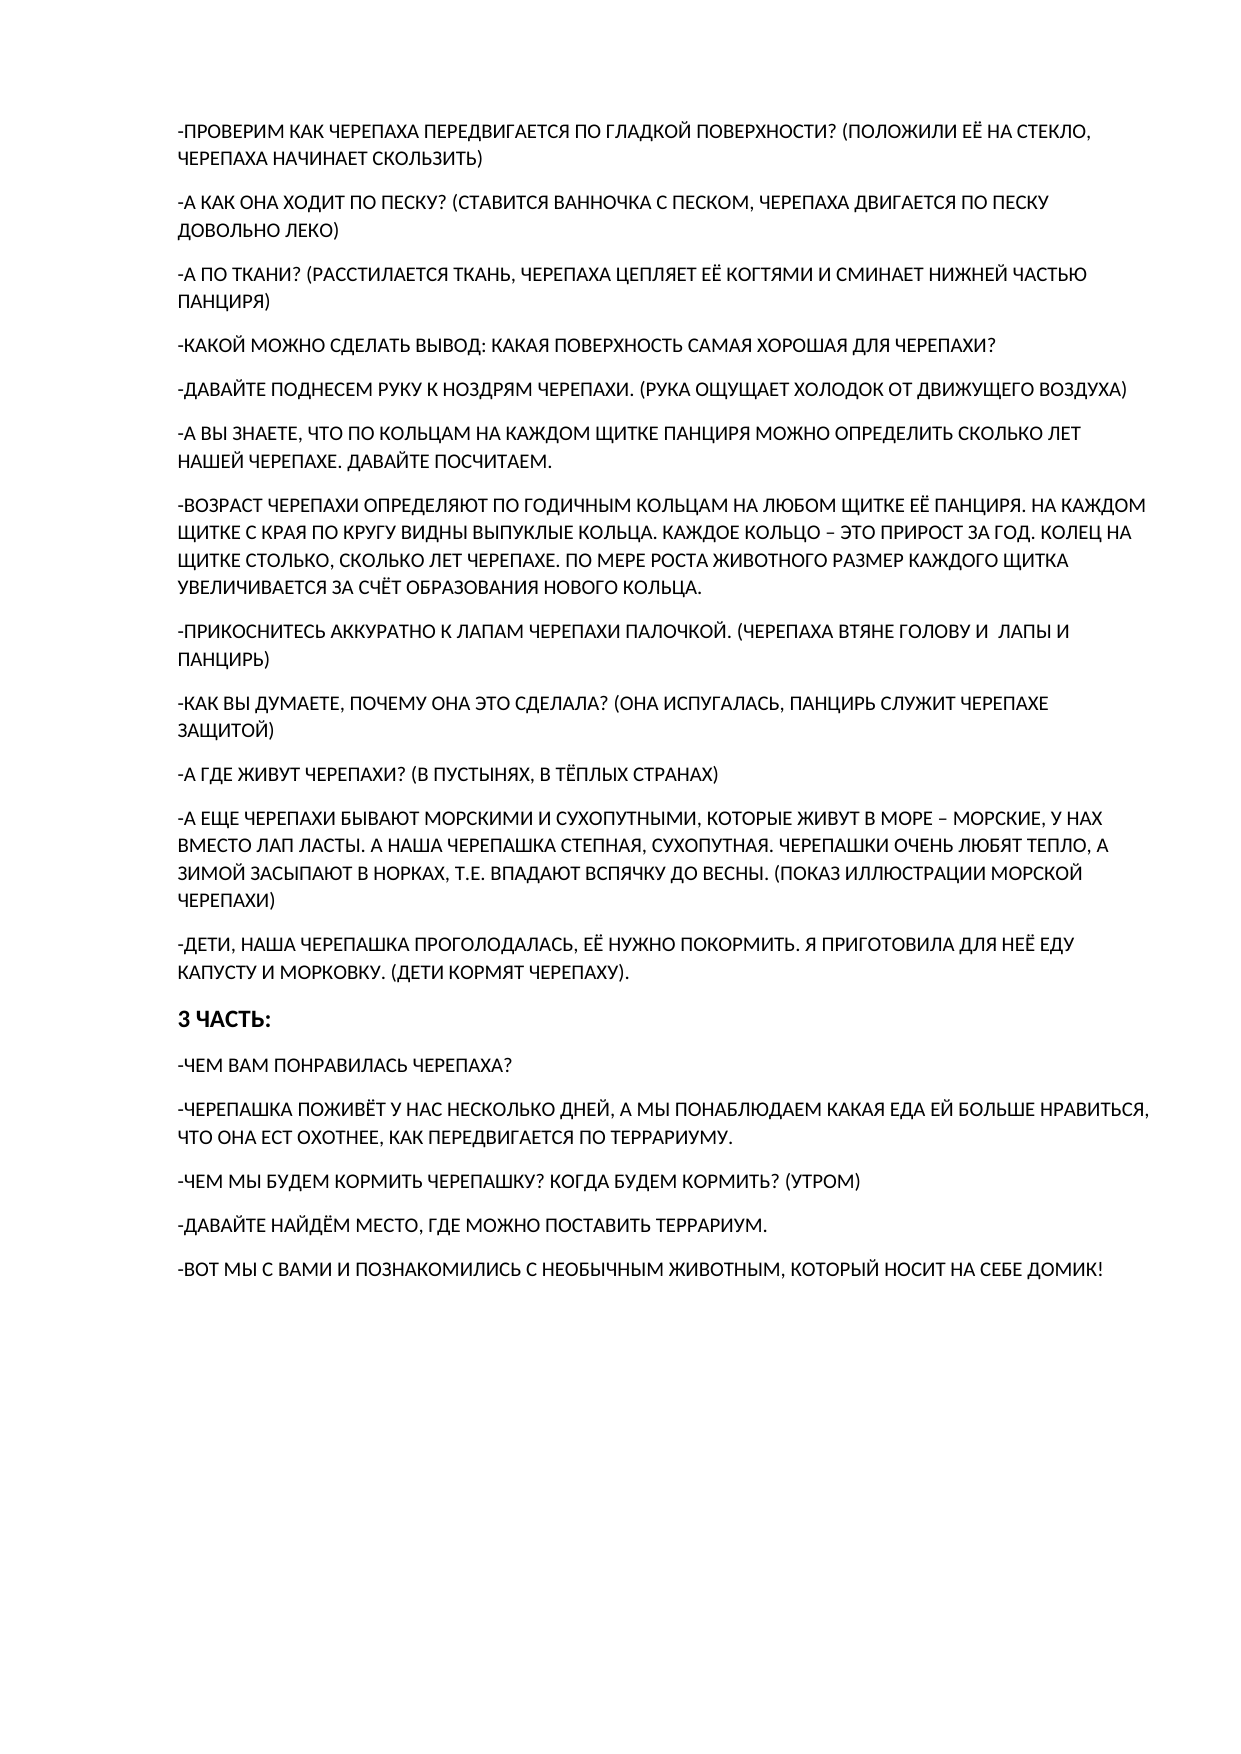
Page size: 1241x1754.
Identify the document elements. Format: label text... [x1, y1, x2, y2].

text -ВОЗРАСТ ЧЕРЕПАХИ ОПРЕДЕЛЯЮТ ПО ГОДИЧНЫМ КОЛЬЦАМ НА ЛЮБОМ ЩИТКЕ ЕЁ ПАНЦИРЯ. НА КАЖДОМ ЩИТКЕ С КРАЯ ПО КРУГУ ВИДНЫ ВЫПУКЛЫЕ КОЛЬЦА. КАЖДОЕ КОЛЬЦО – ЭТО ПРИРОСТ ЗА ГОД. КОЛЕЦ НА ЩИТКЕ СТОЛЬКО, СКОЛЬКО ЛЕТ ЧЕРЕПАХЕ. ПО МЕРЕ РОСТА ЖИВОТНОГО РАЗМЕР КАЖДОГО ЩИТКА УВЕЛИЧИВАЕТСЯ ЗА СЧЁТ ОБРАЗОВАНИЯ НОВОГО КОЛЬЦА. [177, 492, 1152, 600]
text -ВОТ МЫ С ВАМИ И ПОЗНАКОМИЛИСЬ С НЕОБЫЧНЫМ ЖИВОТНЫМ, КОТОРЫЙ НОСИТ НА СЕБЕ ДОМИК! [177, 1256, 1152, 1282]
text -ЧЕМ МЫ БУДЕМ КОРМИТЬ ЧЕРЕПАШКУ? КОГДА БУДЕМ КОРМИТЬ? (УТРОМ) [177, 1168, 1152, 1193]
text -А КАК ОНА ХОДИТ ПО ПЕСКУ? (СТАВИТСЯ ВАННОЧКА С ПЕСКОМ, ЧЕРЕПАХА ДВИГАЕТСЯ ПО ПЕСКУ ДОВОЛЬНО ЛЕКО) [177, 189, 1152, 242]
text -ПРОВЕРИМ КАК ЧЕРЕПАХА ПЕРЕДВИГАЕТСЯ ПО ГЛАДКОЙ ПОВЕРХНОСТИ? (ПОЛОЖИЛИ ЕЁ НА СТЕКЛО, ЧЕРЕПАХА НАЧИНАЕТ СКОЛЬЗИТЬ) [177, 118, 1152, 171]
text -А ВЫ ЗНАЕТЕ, ЧТО ПО КОЛЬЦАМ НА КАЖДОМ ЩИТКЕ ПАНЦИРЯ МОЖНО ОПРЕДЕЛИТЬ СКОЛЬКО ЛЕТ НАШЕЙ ЧЕРЕПАХЕ. ДАВАЙТЕ ПОСЧИТАЕМ. [177, 421, 1152, 473]
text -А ЕЩЕ ЧЕРЕПАХИ БЫВАЮТ МОРСКИМИ И СУХОПУТНЫМИ, КОТОРЫЕ ЖИВУТ В МОРЕ – МОРСКИЕ, У НАХ ВМЕСТО ЛАП ЛАСТЫ. А НАША ЧЕРЕПАШКА СТЕПНАЯ, СУХОПУТНАЯ. ЧЕРЕПАШКИ ОЧЕНЬ ЛЮБЯТ ТЕПЛО, А ЗИМОЙ ЗАСЫПАЮТ В НОРКАХ, Т.Е. ВПАДАЮТ ВСПЯЧКУ ДО ВЕСНЫ. (ПОКАЗ ИЛЛЮСТРАЦИИ МОРСКОЙ ЧЕРЕПАХИ) [177, 805, 1152, 913]
text -ДАВАЙТЕ НАЙДЁМ МЕСТО, ГДЕ МОЖНО ПОСТАВИТЬ ТЕРРАРИУМ. [177, 1212, 1152, 1238]
text -А ПО ТКАНИ? (РАССТИЛАЕТСЯ ТКАНЬ, ЧЕРЕПАХА ЦЕПЛЯЕТ ЕЁ КОГТЯМИ И СМИНАЕТ НИЖНЕЙ ЧАСТЬЮ ПАНЦИРЯ) [177, 261, 1152, 314]
text 3 ЧАСТЬ: [177, 1003, 1152, 1033]
text -ДАВАЙТЕ ПОДНЕСЕМ РУКУ К НОЗДРЯМ ЧЕРЕПАХИ. (РУКА ОЩУЩАЕТ ХОЛОДОК ОТ ДВИЖУЩЕГО ВОЗДУХА) [177, 377, 1152, 402]
text -ЧЕМ ВАМ ПОНРАВИЛАСЬ ЧЕРЕПАХА? [177, 1053, 1152, 1078]
text -ЧЕРЕПАШКА ПОЖИВЁТ У НАС НЕСКОЛЬКО ДНЕЙ, А МЫ ПОНАБЛЮДАЕМ КАКАЯ ЕДА ЕЙ БОЛЬШЕ НРАВИТЬСЯ, ЧТО ОНА ЕСТ ОХОТНЕЕ, КАК ПЕРЕДВИГАЕТСЯ ПО ТЕРРАРИУМУ. [177, 1097, 1152, 1149]
text -ПРИКОСНИТЕСЬ АККУРАТНО К ЛАПАМ ЧЕРЕПАХИ ПАЛОЧКОЙ. (ЧЕРЕПАХА ВТЯНЕ ГОЛОВУ И ЛАПЫ И ПАНЦИРЬ) [177, 618, 1152, 671]
text -КАКОЙ МОЖНО СДЕЛАТЬ ВЫВОД: КАКАЯ ПОВЕРХНОСТЬ САМАЯ ХОРОШАЯ ДЛЯ ЧЕРЕПАХИ? [177, 332, 1152, 358]
text -КАК ВЫ ДУМАЕТЕ, ПОЧЕМУ ОНА ЭТО СДЕЛАЛА? (ОНА ИСПУГАЛАСЬ, ПАНЦИРЬ СЛУЖИТ ЧЕРЕПАХЕ ЗАЩИТОЙ) [177, 690, 1152, 743]
text -А ГДЕ ЖИВУТ ЧЕРЕПАХИ? (В ПУСТЫНЯХ, В ТЁПЛЫХ СТРАНАХ) [177, 761, 1152, 787]
text -ДЕТИ, НАША ЧЕРЕПАШКА ПРОГОЛОДАЛАСЬ, ЕЁ НУЖНО ПОКОРМИТЬ. Я ПРИГОТОВИЛА ДЛЯ НЕЁ ЕДУ КАПУСТУ И МОРКОВКУ. (ДЕТИ КОРМЯТ ЧЕРЕПАХУ). [177, 932, 1152, 984]
